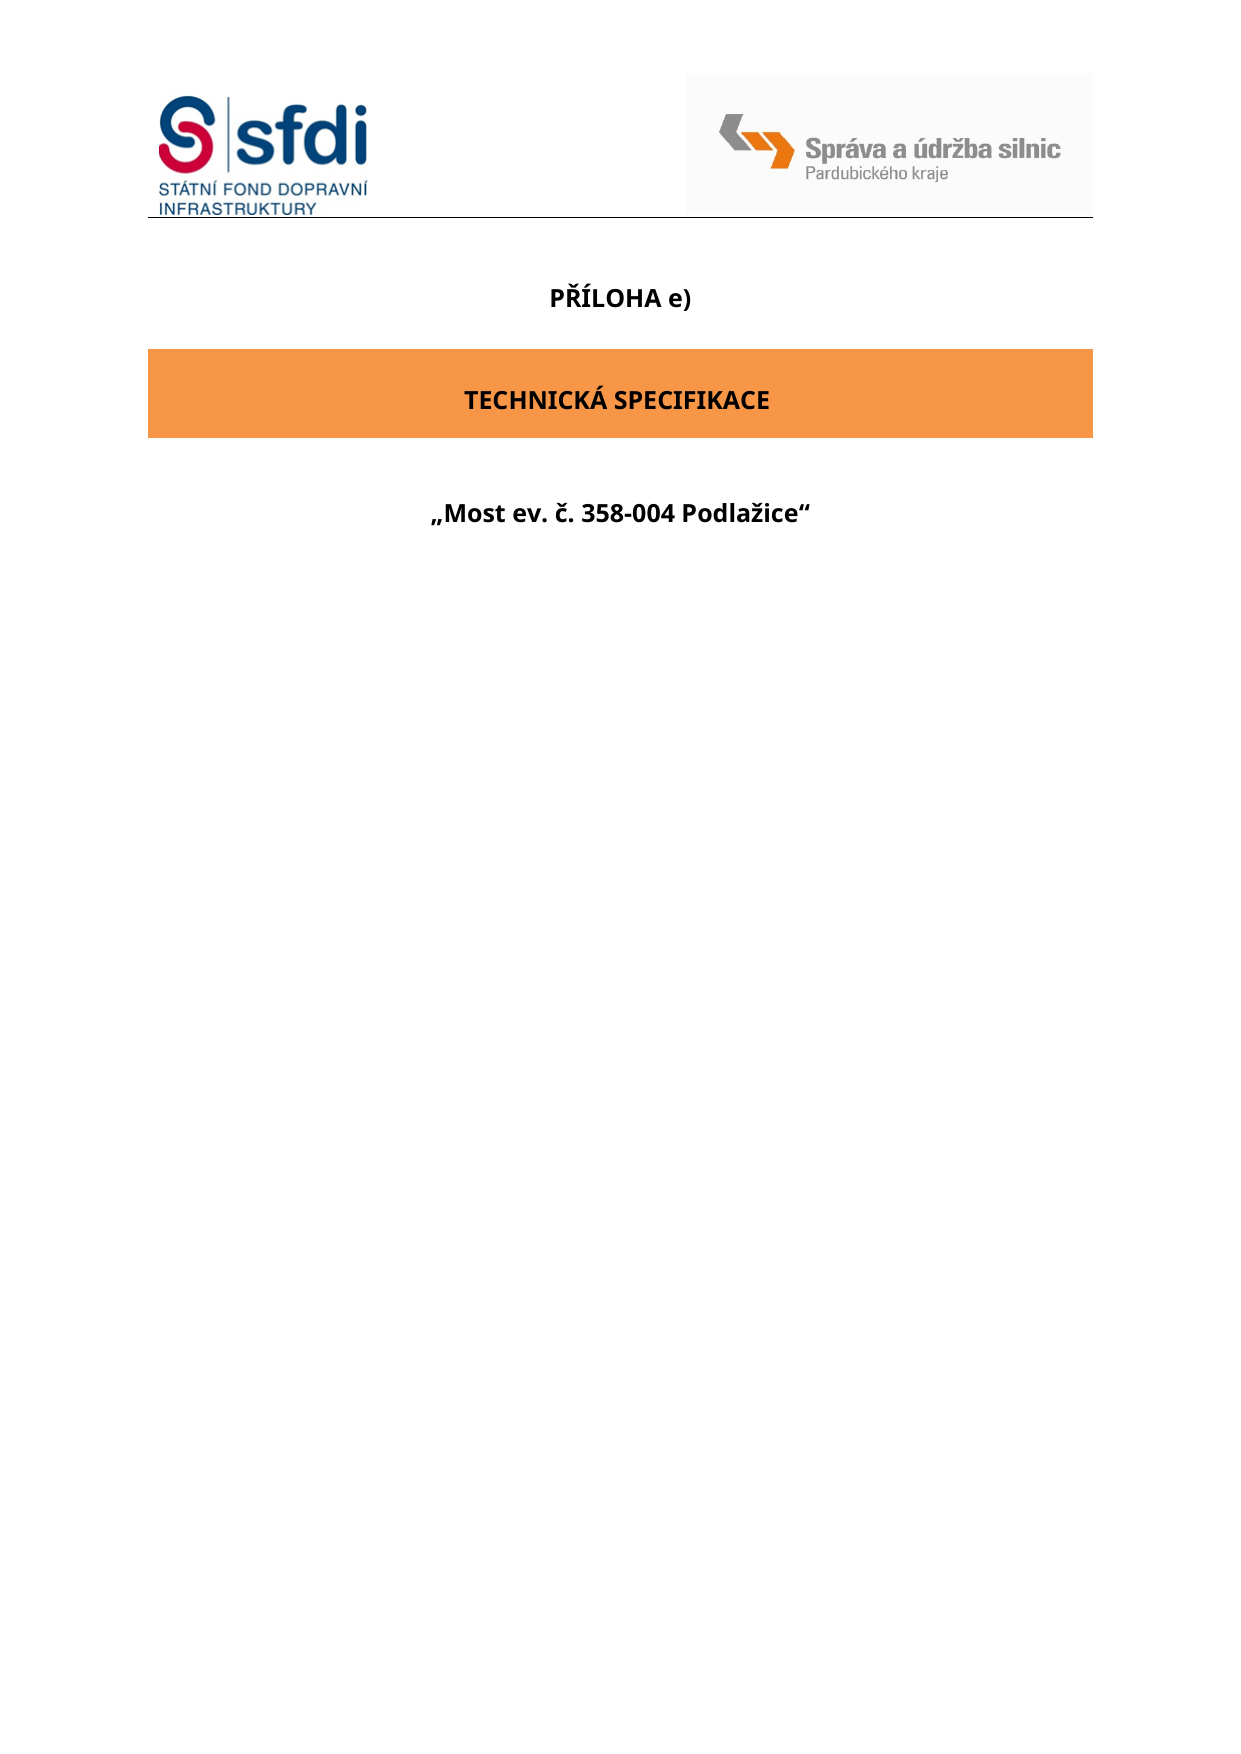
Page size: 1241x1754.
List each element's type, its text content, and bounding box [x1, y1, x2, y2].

text TECHNICKÁ SPECIFIKACE [148, 383, 1093, 417]
picture [686, 73, 1093, 215]
text „Most ev. č. 358-004 Podlažice“ [148, 496, 1093, 530]
text PŘÍLOHA e) [148, 281, 1093, 314]
picture [158, 94, 368, 215]
